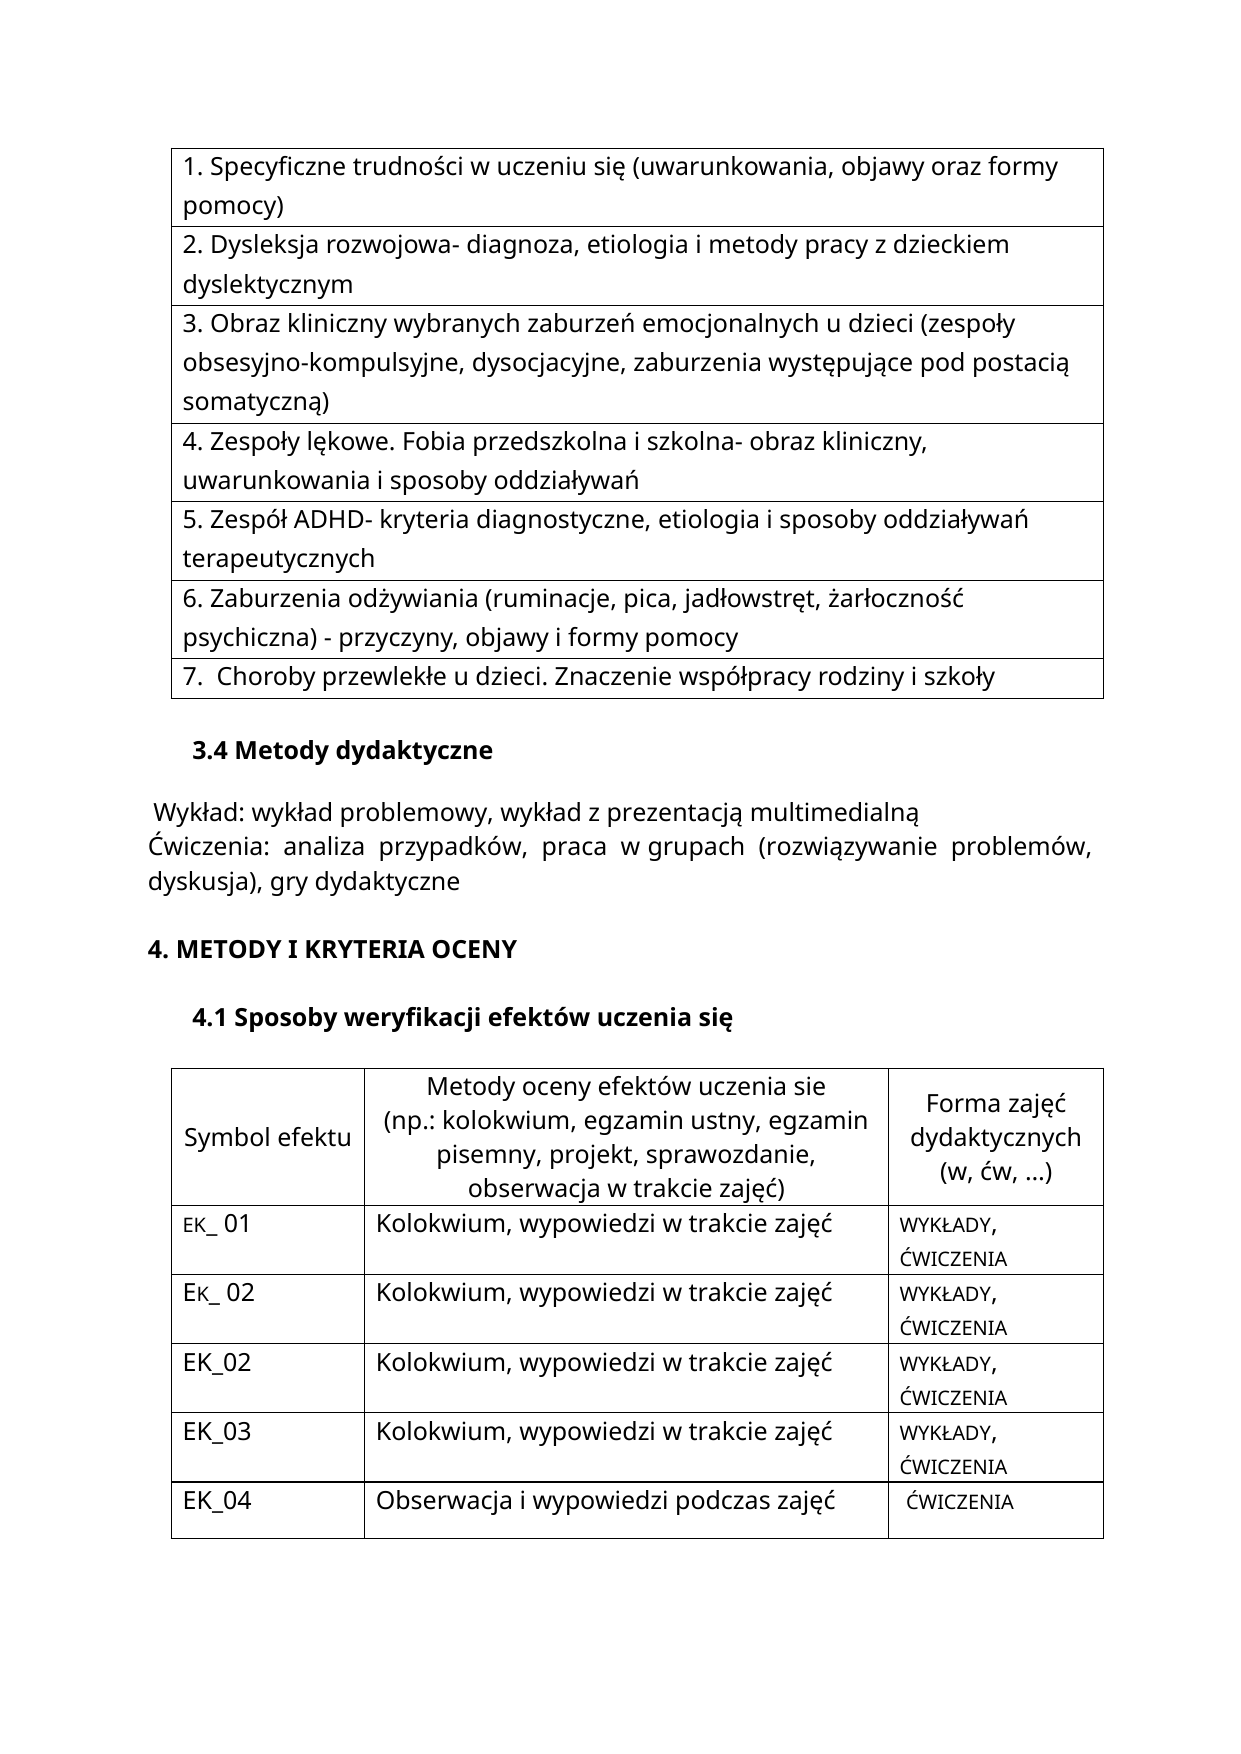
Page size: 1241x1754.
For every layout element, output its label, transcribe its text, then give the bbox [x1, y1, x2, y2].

table_cell EK_03 [172, 1413, 364, 1481]
table_cell Kolokwium, wypowiedzi w trakcie zajęć [365, 1206, 888, 1274]
table_cell 6. Zaburzenia odżywiania (ruminacje, pica, jadłowstręt, żarłoczność psychiczna) - przyczyny, objawy i formy pomocy [172, 581, 1103, 658]
text 4.1 Sposoby weryfikacji efektów uczenia się [192, 999, 1093, 1033]
table_cell wykłady, ćwiczenia [889, 1413, 1103, 1481]
table_cell EK_04 [172, 1483, 364, 1537]
text Wykład: wykład problemowy, wykład z prezentacją multimedialną [148, 795, 1093, 829]
text 3.4 Metody dydaktyczne [192, 732, 1093, 767]
table_header Metody oceny efektów uczenia sie (np.: kolokwium, egzamin ustny, egzamin pisemny, projekt, sprawozdanie, obserwacja w trakcie zajęć) [365, 1069, 888, 1205]
table_cell Obserwacja i wypowiedzi podczas zajęć [365, 1483, 888, 1537]
table_cell wykłady, ćwiczenia [889, 1344, 1103, 1412]
table_cell 1. Specyficzne trudności w uczeniu się (uwarunkowania, objawy oraz formy pomocy) [172, 149, 1103, 226]
table_cell ek_ 01 [172, 1206, 364, 1274]
text Ćwiczenia: analiza przypadków, praca w grupach (rozwiązywanie problemów, dyskusja), gry dydaktyczne [148, 829, 1093, 897]
table_cell Kolokwium, wypowiedzi w trakcie zajęć [365, 1275, 888, 1343]
table_cell 3. Obraz kliniczny wybranych zaburzeń emocjonalnych u dzieci (zespoły obsesyjno-kompulsyjne, dysocjacyjne, zaburzenia występujące pod postacią somatyczną) [172, 306, 1103, 422]
table_cell Ek_ 02 [172, 1275, 364, 1343]
table_cell Kolokwium, wypowiedzi w trakcie zajęć [365, 1344, 888, 1412]
table_header Forma zajęć dydaktycznych (w, ćw, …) [889, 1069, 1103, 1205]
table_cell 4. Zespoły lękowe. Fobia przedszkolna i szkolna- obraz kliniczny, uwarunkowania i sposoby oddziaływań [172, 424, 1103, 501]
table_cell ćwiczenia [889, 1483, 1103, 1537]
table_cell EK_02 [172, 1344, 364, 1412]
table_cell 2. Dysleksja rozwojowa- diagnoza, etiologia i metody pracy z dzieckiem dyslektycznym [172, 227, 1103, 305]
table_cell Kolokwium, wypowiedzi w trakcie zajęć [365, 1413, 888, 1481]
table_header Symbol efektu [172, 1069, 364, 1205]
table_cell wykłady, ćwiczenia [889, 1206, 1103, 1274]
text 4. METODY I KRYTERIA OCENY [148, 931, 1093, 965]
table_cell wykłady, ćwiczenia [889, 1275, 1103, 1343]
table_cell 5. Zespół ADHD- kryteria diagnostyczne, etiologia i sposoby oddziaływań terapeutycznych [172, 502, 1103, 579]
table_cell 7. Choroby przewlekłe u dzieci. Znaczenie współpracy rodziny i szkoły [172, 659, 1103, 697]
